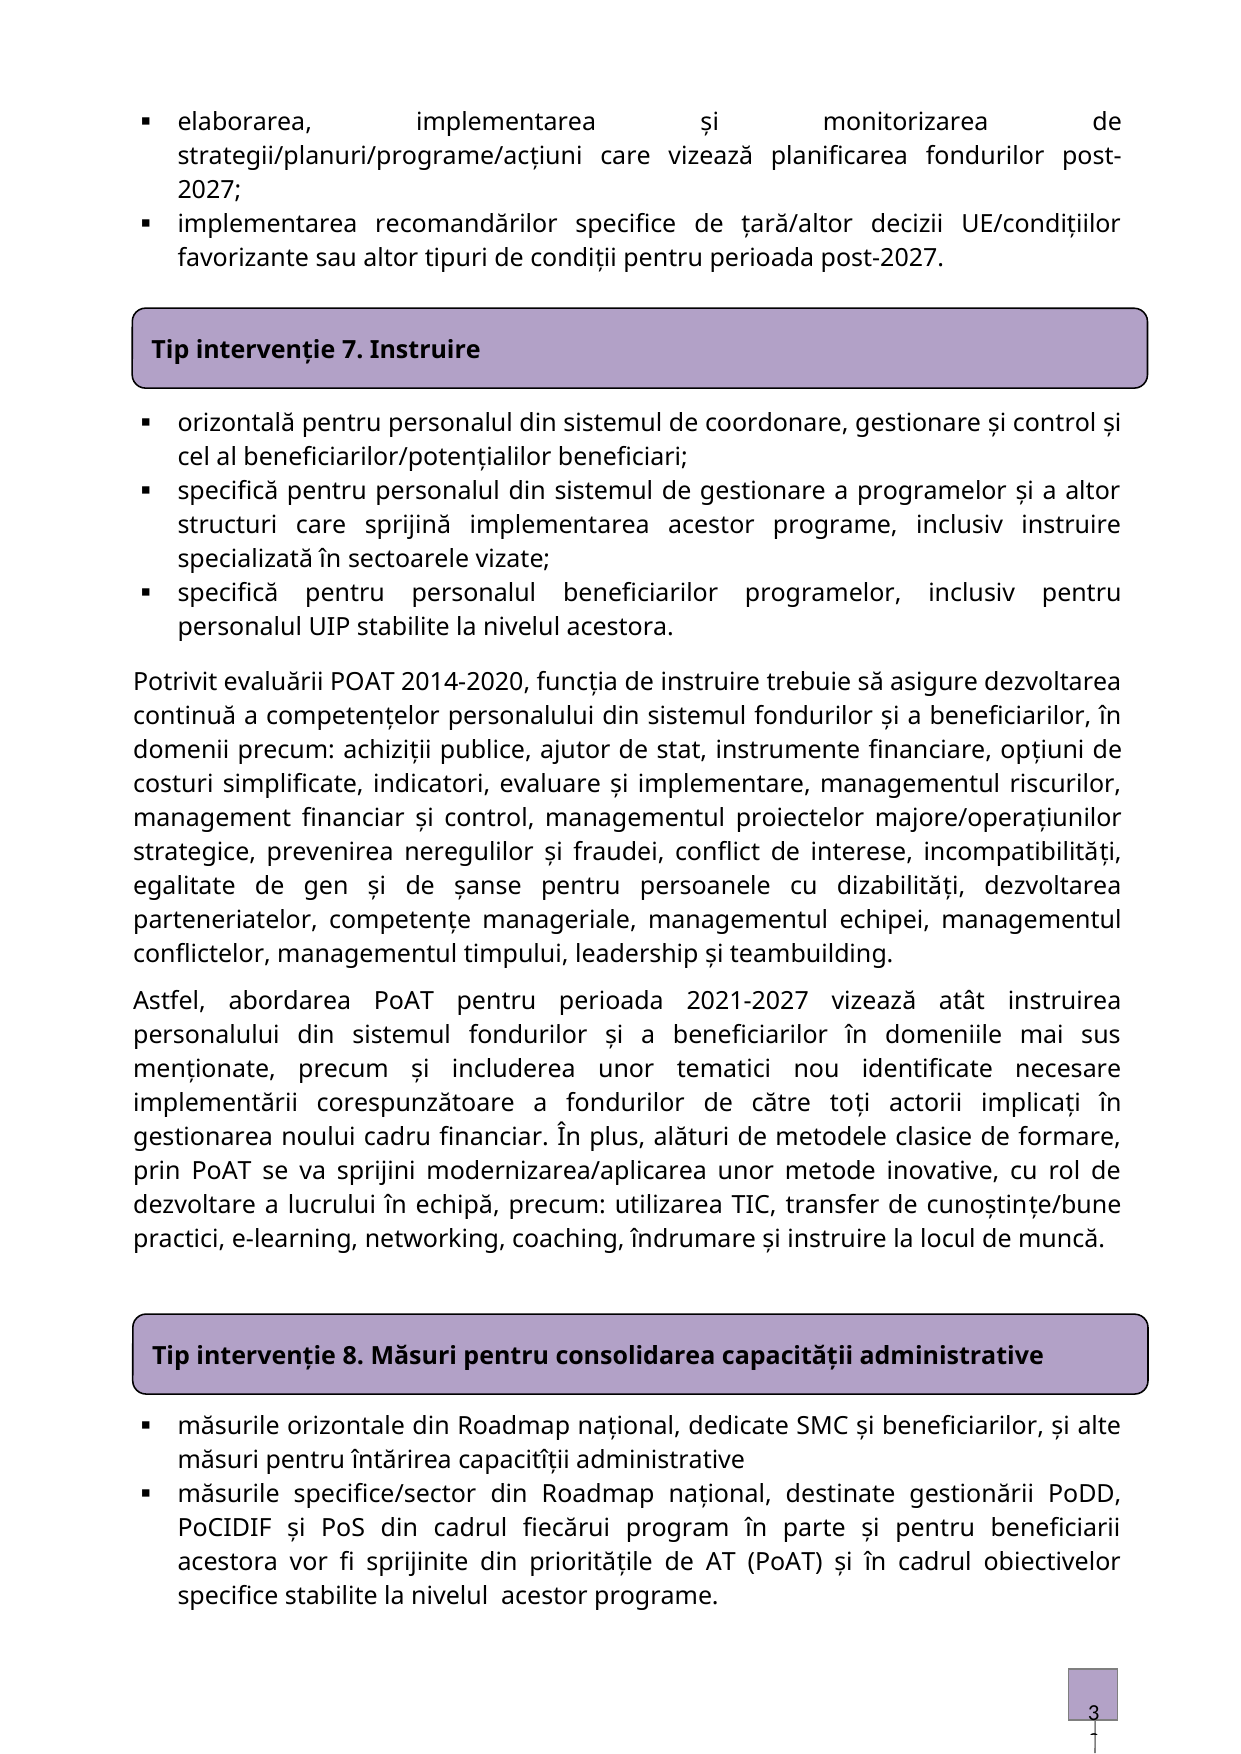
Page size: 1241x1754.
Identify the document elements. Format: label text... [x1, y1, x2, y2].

text Astfel, abordarea PoAT pentru perioada 2021-2027 vizează atât instruirea personalului din sistemul fondurilor și a beneficiarilor în domeniile mai sus menționate, precum și includerea unor tematici nou identificate necesare implementării corespunzătoare a fondurilor de către toți actorii implicați în gestionarea noului cadru financiar. În plus, alături de metodele clasice de formare, prin PoAT se va sprijini modernizarea/aplicarea unor metode inovative, cu rol de dezvoltare a lucrului în echipă, precum: utilizarea TIC, transfer de cunoștințe/bune practici, e-learning, networking, coaching, îndrumare și instruire la locul de muncă. [133, 983, 1122, 1255]
list implementarea recomandărilor specifice de ţară/altor decizii UE/condiţiilor favorizante sau altor tipuri de condiții pentru perioada post-2027. [140, 206, 1122, 274]
list măsurile orizontale din Roadmap național, dedicate SMC și beneficiarilor, și alte măsuri pentru întărirea capacitîții administrative [140, 1407, 1122, 1476]
text Potrivit evaluării POAT 2014-2020, funcția de instruire trebuie să asigure dezvoltarea continuă a competențelor personalului din sistemul fondurilor și a beneficiarilor, în domenii precum: achiziții publice, ajutor de stat, instrumente financiare, opțiuni de costuri simplificate, indicatori, evaluare și implementare, managementul riscurilor, management financiar și control, managementul proiectelor majore/operațiunilor strategice, prevenirea neregulilor și fraudei, conflict de interese, incompatibilități, egalitate de gen și de șanse pentru persoanele cu dizabilități, dezvoltarea parteneriatelor, competențe manageriale, managementul echipei, managementul conflictelor, managementul timpului, leadership și teambuilding. [133, 664, 1122, 970]
list orizontală pentru personalul din sistemul de coordonare, gestionare și control și cel al beneficiarilor/potențialilor beneficiari; [140, 404, 1122, 472]
list elaborarea, implementarea şi monitorizarea de strategii/planuri/programe/acțiuni care vizează planificarea fondurilor post-2027; [140, 103, 1122, 206]
list măsurile specifice/sector din Roadmap național, destinate gestionării PoDD, PoCIDIF și PoS din cadrul fiecărui program în parte și pentru beneficiarii acestora vor fi sprijinite din prioritățile de AT (PoAT) și în cadrul obiectivelor specifice stabilite la nivelul acestor programe. [140, 1476, 1122, 1612]
list specifică pentru personalul beneficiarilor programelor, inclusiv pentru personalul UIP stabilite la nivelul acestora. [140, 575, 1122, 643]
list specifică pentru personalul din sistemul de gestionare a programelor și a altor structuri care sprijină implementarea acestor programe, inclusiv instruire specializată în sectoarele vizate; [140, 472, 1122, 575]
